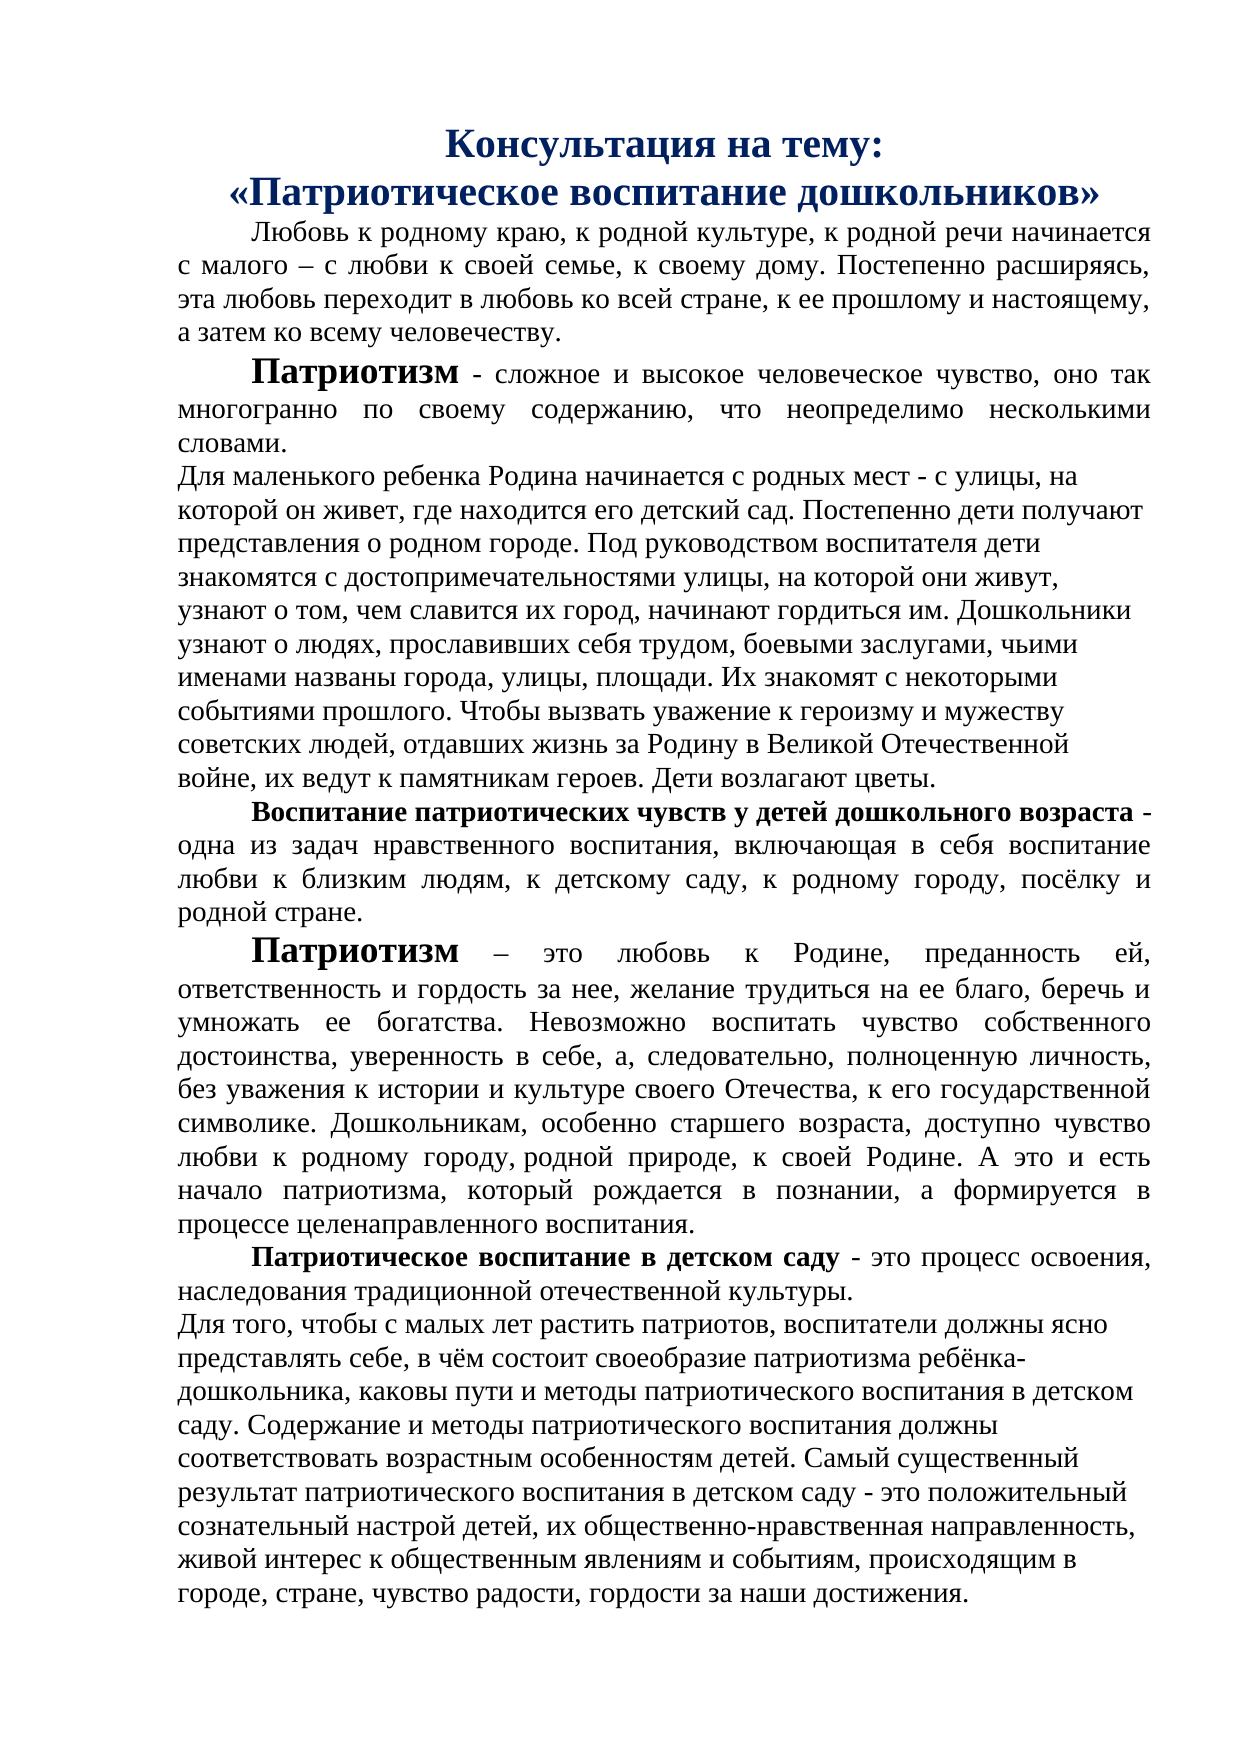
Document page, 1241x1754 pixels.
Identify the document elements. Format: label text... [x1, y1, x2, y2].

text Для маленького ребенка Родина начинается с родных мест - с улицы, на которой он живет, где находится его детский сад. Постепенно дети получают представления о родном городе. Под руководством воспитателя дети знакомятся с достопримечательностями улицы, на которой они живут, узнают о том, чем славится их город, начинают гордиться им. Дошкольники узнают о людях, прославивших себя трудом, боевыми заслугами, чьими именами названы города, улицы, площади. Их знакомят с некоторыми событиями прошлого. Чтобы вызвать уважение к героизму и мужеству советских людей, отдавших жизнь за Родину в Великой Отечественной войне, их ведут к памятникам героев. Дети возлагают цветы. [177, 458, 1152, 794]
text Патриотизм – это любовь к Родине, преданность ей, ответственность и гордость за нее, желание трудиться на ее благо, беречь и умножать ее богатства. Невозможно воспитать чувство собственного достоинства, уверенность в себе, а, следовательно, полноценную личность, без уважения к истории и культуре своего Отечества, к его государственной символике. Дошкольникам, особенно старшего возраста, доступно чувство любви к родному городу, родной природе, к своей Родине. А это и есть начало патриотизма, который рождается в познании, а формируется в процессе целенаправленного воспитания. [177, 928, 1152, 1239]
text Патриотизм - сложное и высокое человеческое чувство, оно так многогранно по своему содержанию, что неопределимо несколькими словами. [177, 348, 1152, 458]
text Для того, чтобы с малых лет растить патриотов, воспитатели должны ясно представлять себе, в чём состоит своеобразие патриотизма ребёнка- дошкольника, каковы пути и методы патриотического воспитания в детском саду. Содержание и методы патриотического воспитания должны соответствовать возрастным особенностям детей. Самый существенный результат патриотического воспитания в детском саду - это положительный сознательный настрой детей, их общественно-нравственная направленность, живой интерес к общественным явлениям и событиям, происходящим в городе, стране, чувство радости, гордости за наши достижения. [177, 1306, 1152, 1608]
text «Патриотическое воспитание дошкольников» [177, 166, 1152, 214]
text Консультация на тему: [177, 118, 1152, 166]
text Любовь к родному краю, к родной культуре, к родной речи начинается с малого – с любви к своей семье, к своему дому. Постепенно расширяясь, эта любовь переходит в любовь ко всей стране, к ее прошлому и настоящему, а затем ко всему человечеству. [177, 214, 1152, 348]
text Патриотическое воспитание в детском саду - это процесс освоения, наследования традиционной отечественной культуры. [177, 1239, 1152, 1306]
text Воспитание патриотических чувств у детей дошкольного возраста - одна из задач нравственного воспитания, включающая в себя воспитание любви к близким людям, к детскому саду, к родному городу, посёлку и родной стране. [177, 794, 1152, 928]
